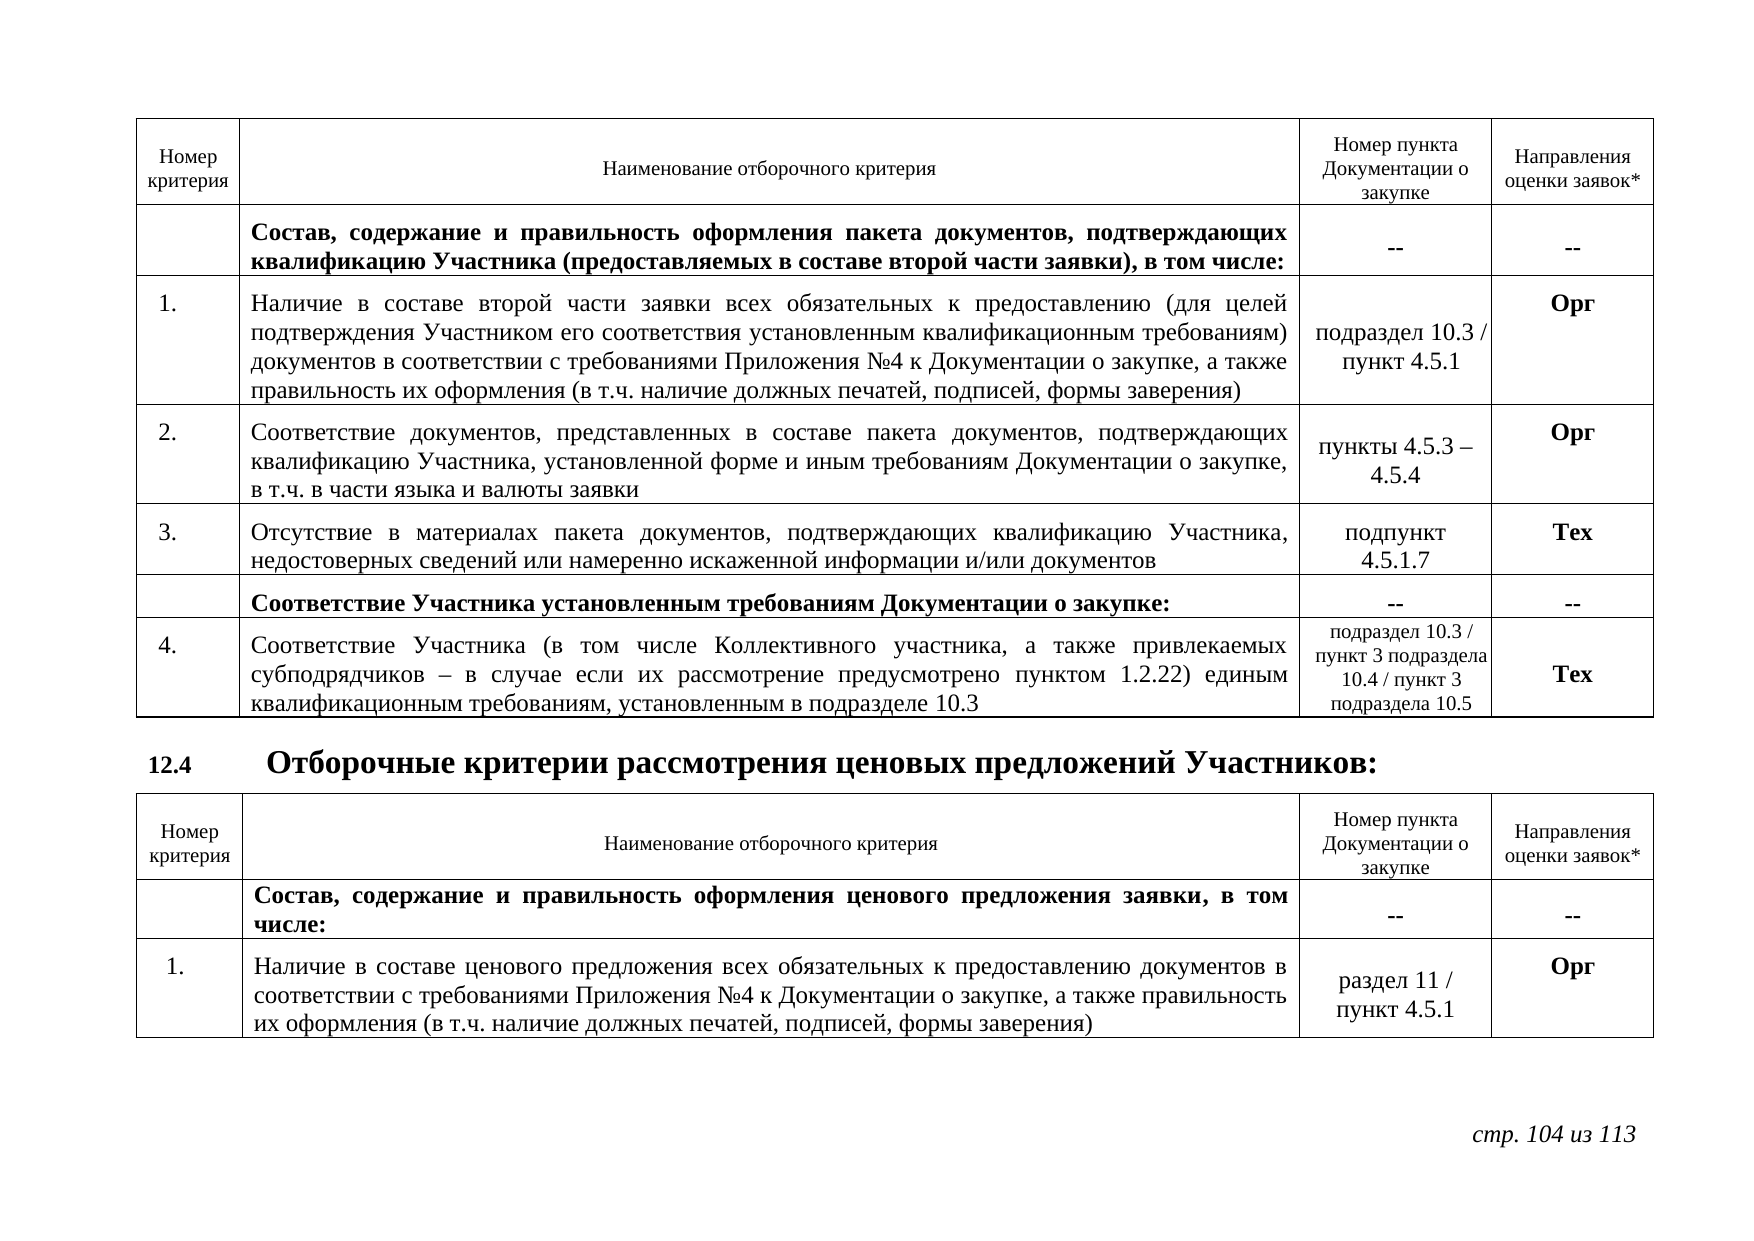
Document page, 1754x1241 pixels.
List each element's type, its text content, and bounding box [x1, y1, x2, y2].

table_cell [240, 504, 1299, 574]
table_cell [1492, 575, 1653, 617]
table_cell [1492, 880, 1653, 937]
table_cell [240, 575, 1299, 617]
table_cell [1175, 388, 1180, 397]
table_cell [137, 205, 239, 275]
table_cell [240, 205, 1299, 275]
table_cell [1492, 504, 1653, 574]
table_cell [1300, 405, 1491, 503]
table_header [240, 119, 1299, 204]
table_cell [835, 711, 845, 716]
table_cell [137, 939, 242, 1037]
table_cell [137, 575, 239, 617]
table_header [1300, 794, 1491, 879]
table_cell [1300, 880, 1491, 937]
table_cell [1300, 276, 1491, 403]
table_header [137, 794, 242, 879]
subtitle Отборочные критерии рассмотрения ценовых предложений Участников: [148, 742, 1636, 781]
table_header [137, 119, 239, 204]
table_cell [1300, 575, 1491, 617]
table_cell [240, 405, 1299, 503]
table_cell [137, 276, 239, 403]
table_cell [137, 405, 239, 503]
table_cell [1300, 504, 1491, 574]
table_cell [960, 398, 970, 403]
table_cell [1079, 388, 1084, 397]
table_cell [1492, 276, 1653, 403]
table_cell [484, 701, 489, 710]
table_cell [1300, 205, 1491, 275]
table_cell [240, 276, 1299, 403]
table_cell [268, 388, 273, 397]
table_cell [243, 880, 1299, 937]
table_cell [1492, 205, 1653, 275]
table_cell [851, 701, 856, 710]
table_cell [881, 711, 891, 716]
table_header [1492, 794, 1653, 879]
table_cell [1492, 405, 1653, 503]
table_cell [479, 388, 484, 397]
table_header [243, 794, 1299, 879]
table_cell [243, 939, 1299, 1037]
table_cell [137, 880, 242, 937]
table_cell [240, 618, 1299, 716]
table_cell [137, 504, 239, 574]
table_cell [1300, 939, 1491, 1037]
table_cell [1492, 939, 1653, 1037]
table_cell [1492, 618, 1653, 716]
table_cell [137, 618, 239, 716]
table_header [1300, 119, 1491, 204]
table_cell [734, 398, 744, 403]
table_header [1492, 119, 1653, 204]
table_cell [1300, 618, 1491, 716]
